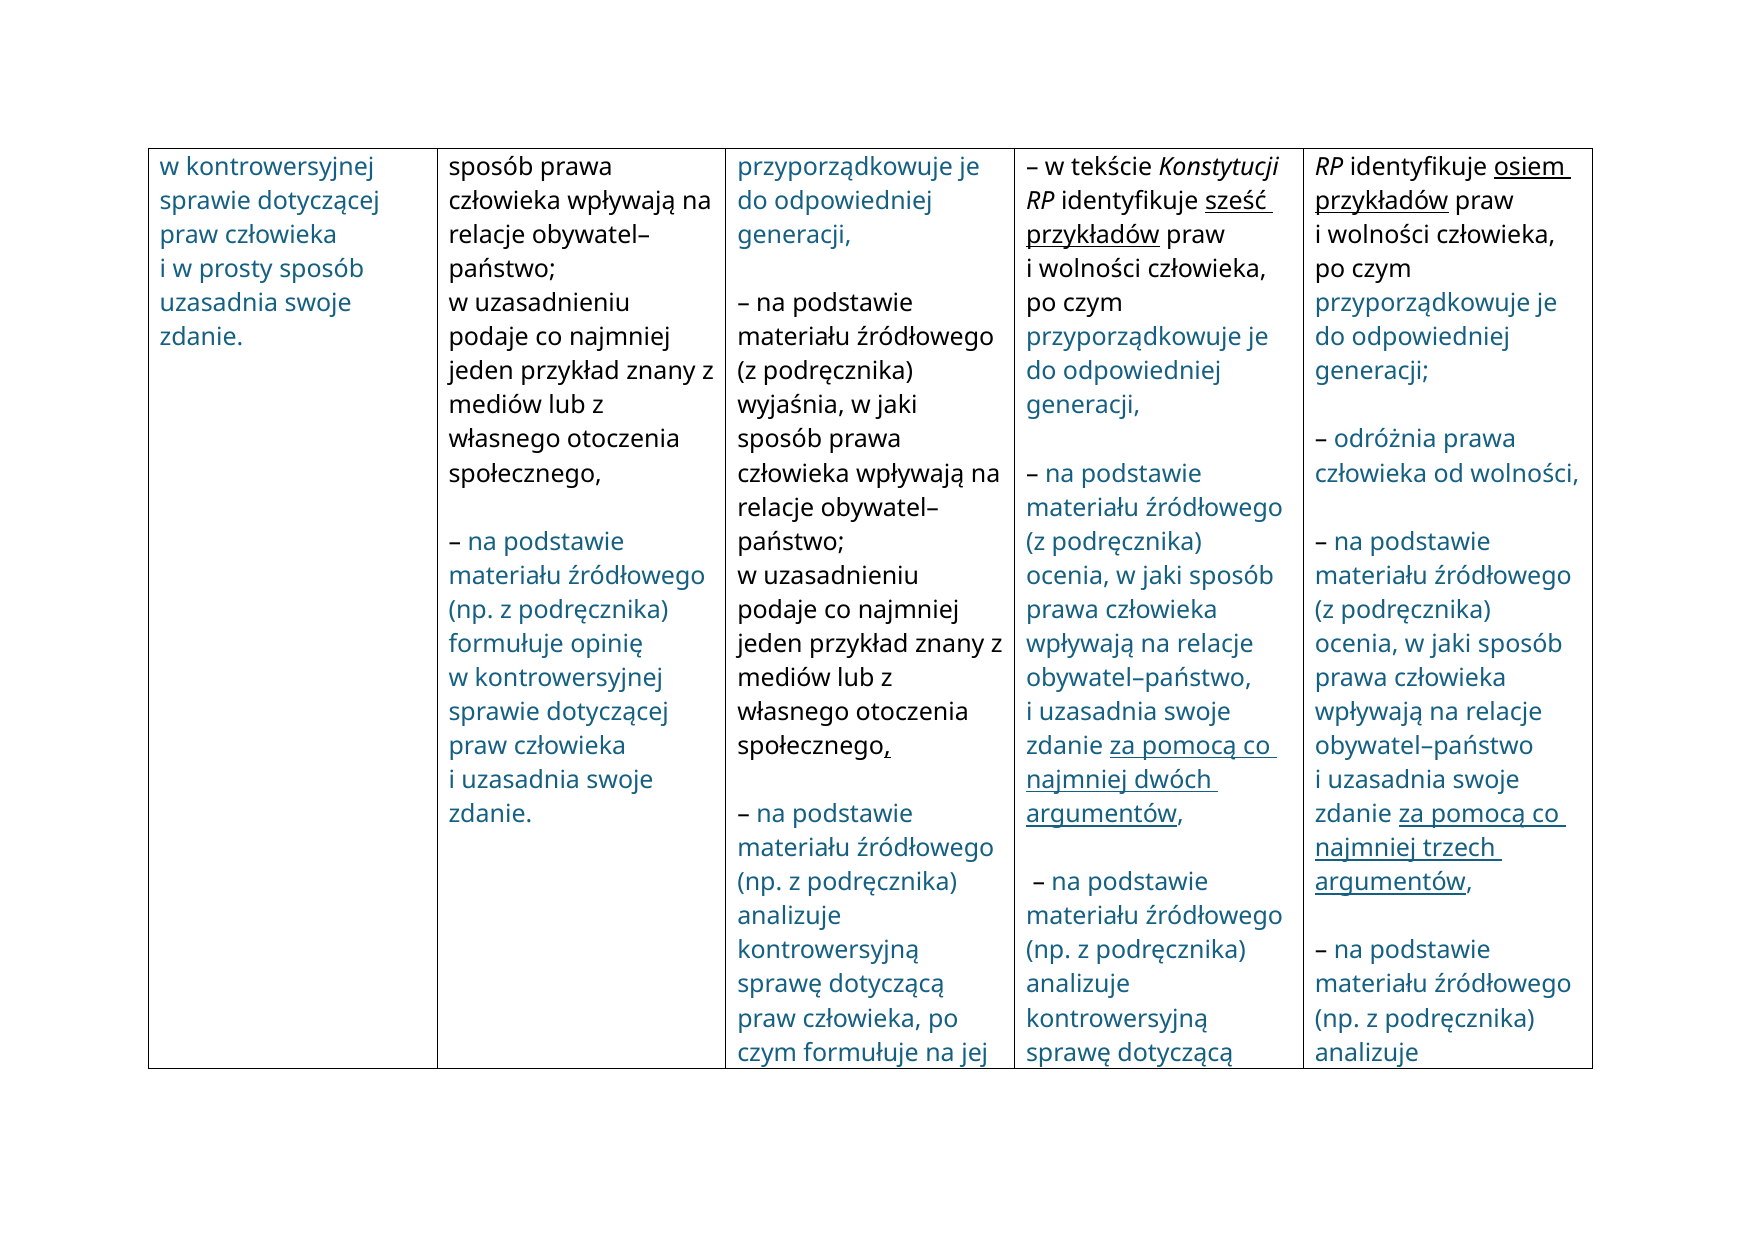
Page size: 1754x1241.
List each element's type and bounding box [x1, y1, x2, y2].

table_cell [438, 149, 725, 1068]
table_cell [1015, 149, 1303, 1068]
table_cell [726, 149, 1014, 1068]
table_cell [1304, 149, 1592, 1068]
table_cell [149, 149, 437, 1068]
